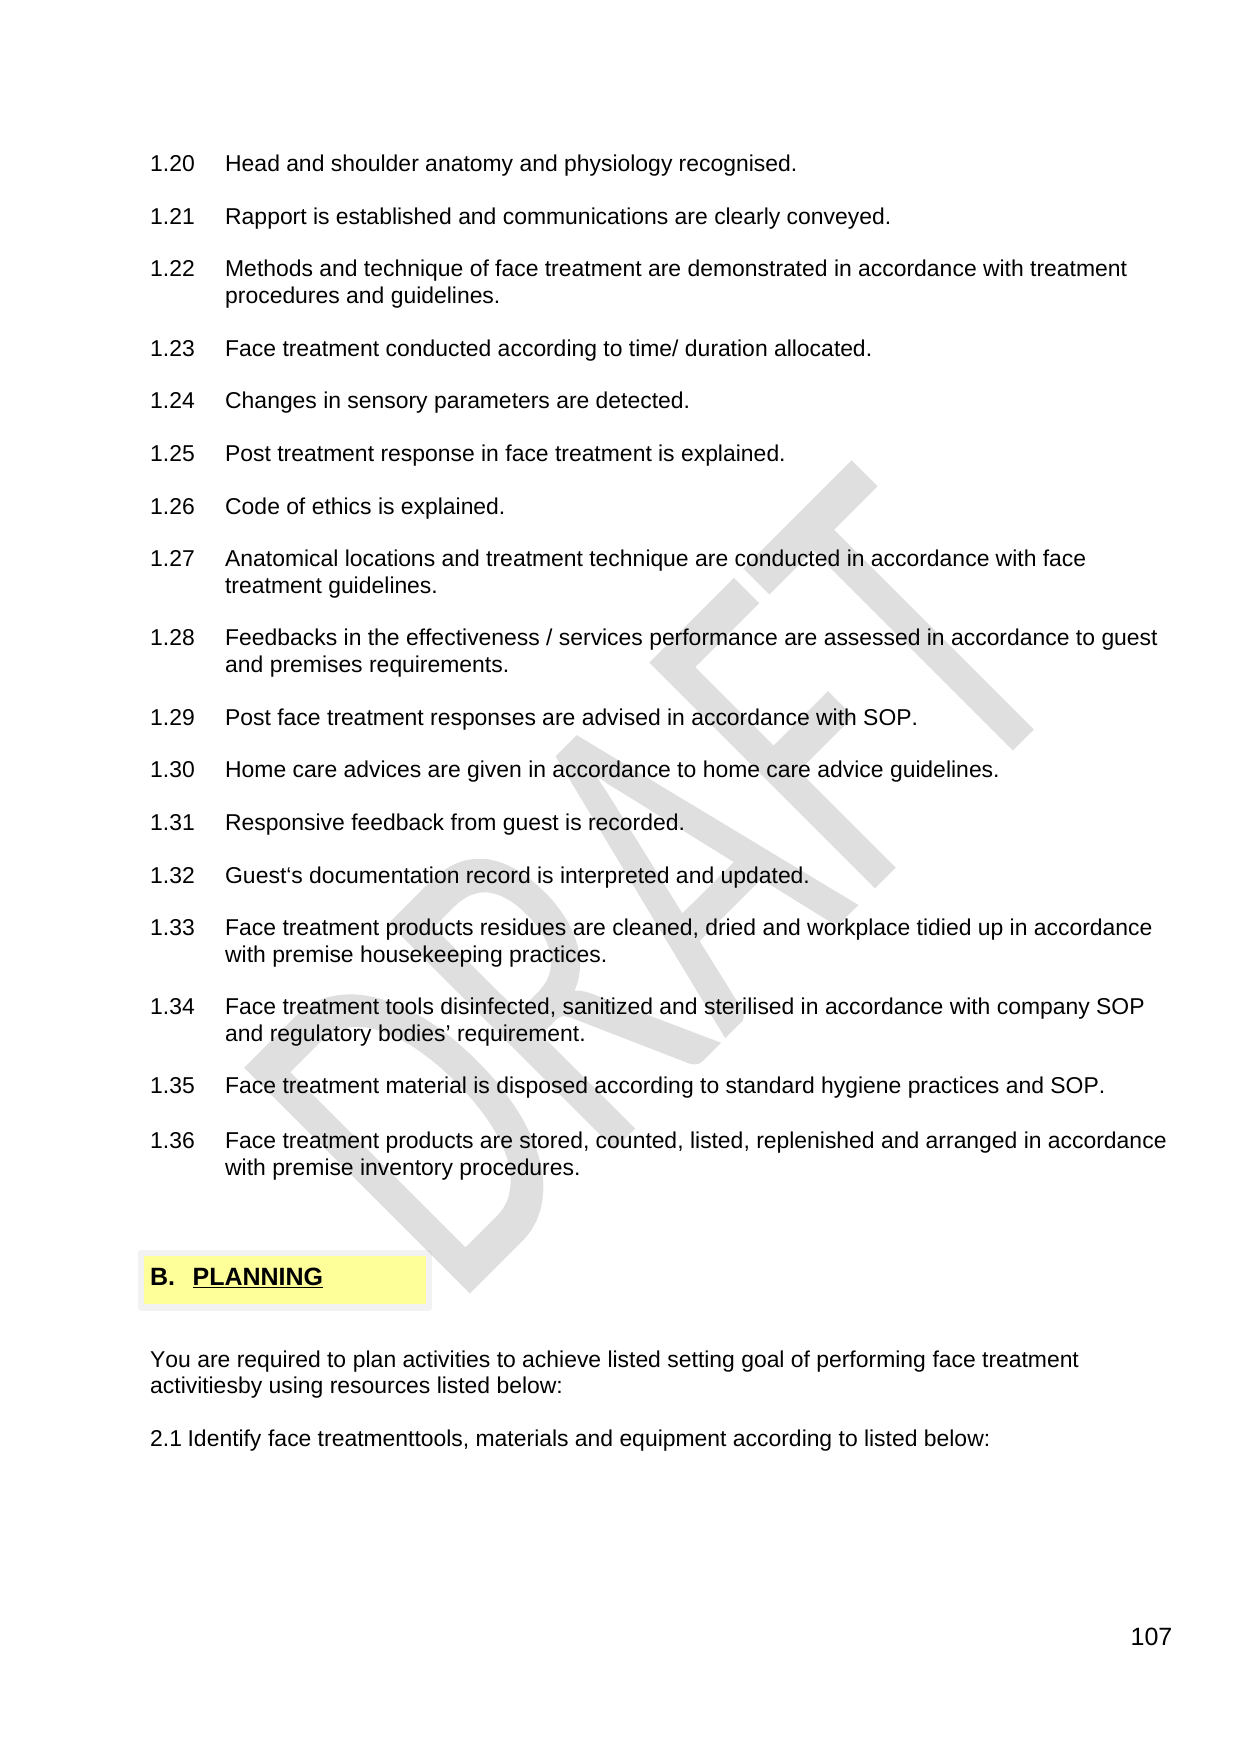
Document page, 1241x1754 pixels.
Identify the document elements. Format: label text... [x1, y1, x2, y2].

list PLANNING [150, 1262, 1172, 1290]
list Face treatment tools disinfected, sanitized and sterilised in accordance with company SOP and regulatory bodies’ requirement. [150, 993, 1172, 1046]
list Face treatment conducted according to time/ duration allocated. [150, 334, 1172, 361]
list Guest‘s documentation record is interpreted and updated. [150, 862, 1172, 888]
list Home care advices are given in accordance to home care advice guidelines. [150, 756, 1172, 782]
list Face treatment products residues are cleaned, dried and workplace tidied up in accordance with premise housekeeping practices. [150, 914, 1172, 967]
list Feedbacks in the effectiveness / services performance are assessed in accordance to guest and premises requirements. [150, 624, 1172, 677]
list Identify face treatmenttools, materials and equipment according to listed below: [150, 1424, 1172, 1451]
list Face treatment products are stored, counted, listed, replenished and arranged in accordance with premise inventory procedures. [150, 1127, 1172, 1180]
list Methods and technique of face treatment are demonstrated in accordance with treatment procedures and guidelines. [150, 255, 1172, 308]
list Changes in sensory parameters are detected. [150, 387, 1172, 413]
list Rapport is established and communications are clearly conveyed. [150, 203, 1172, 229]
list Post treatment response in face treatment is explained. [150, 440, 1172, 466]
list Head and shoulder anatomy and physiology recognised. [150, 150, 1172, 176]
list Anatomical locations and treatment technique are conducted in accordance with face treatment guidelines. [150, 545, 1172, 598]
list Face treatment material is disposed according to standard hygiene practices and SOP. [150, 1072, 1172, 1099]
list You are required to plan activities to achieve listed setting goal of performing face treatment activitiesby using resources listed below: [150, 1346, 1172, 1398]
list Post face treatment responses are advised in accordance with SOP. [150, 703, 1172, 730]
list Code of ethics is explained. [150, 493, 1172, 519]
list Responsive feedback from guest is recorded. [150, 809, 1172, 835]
